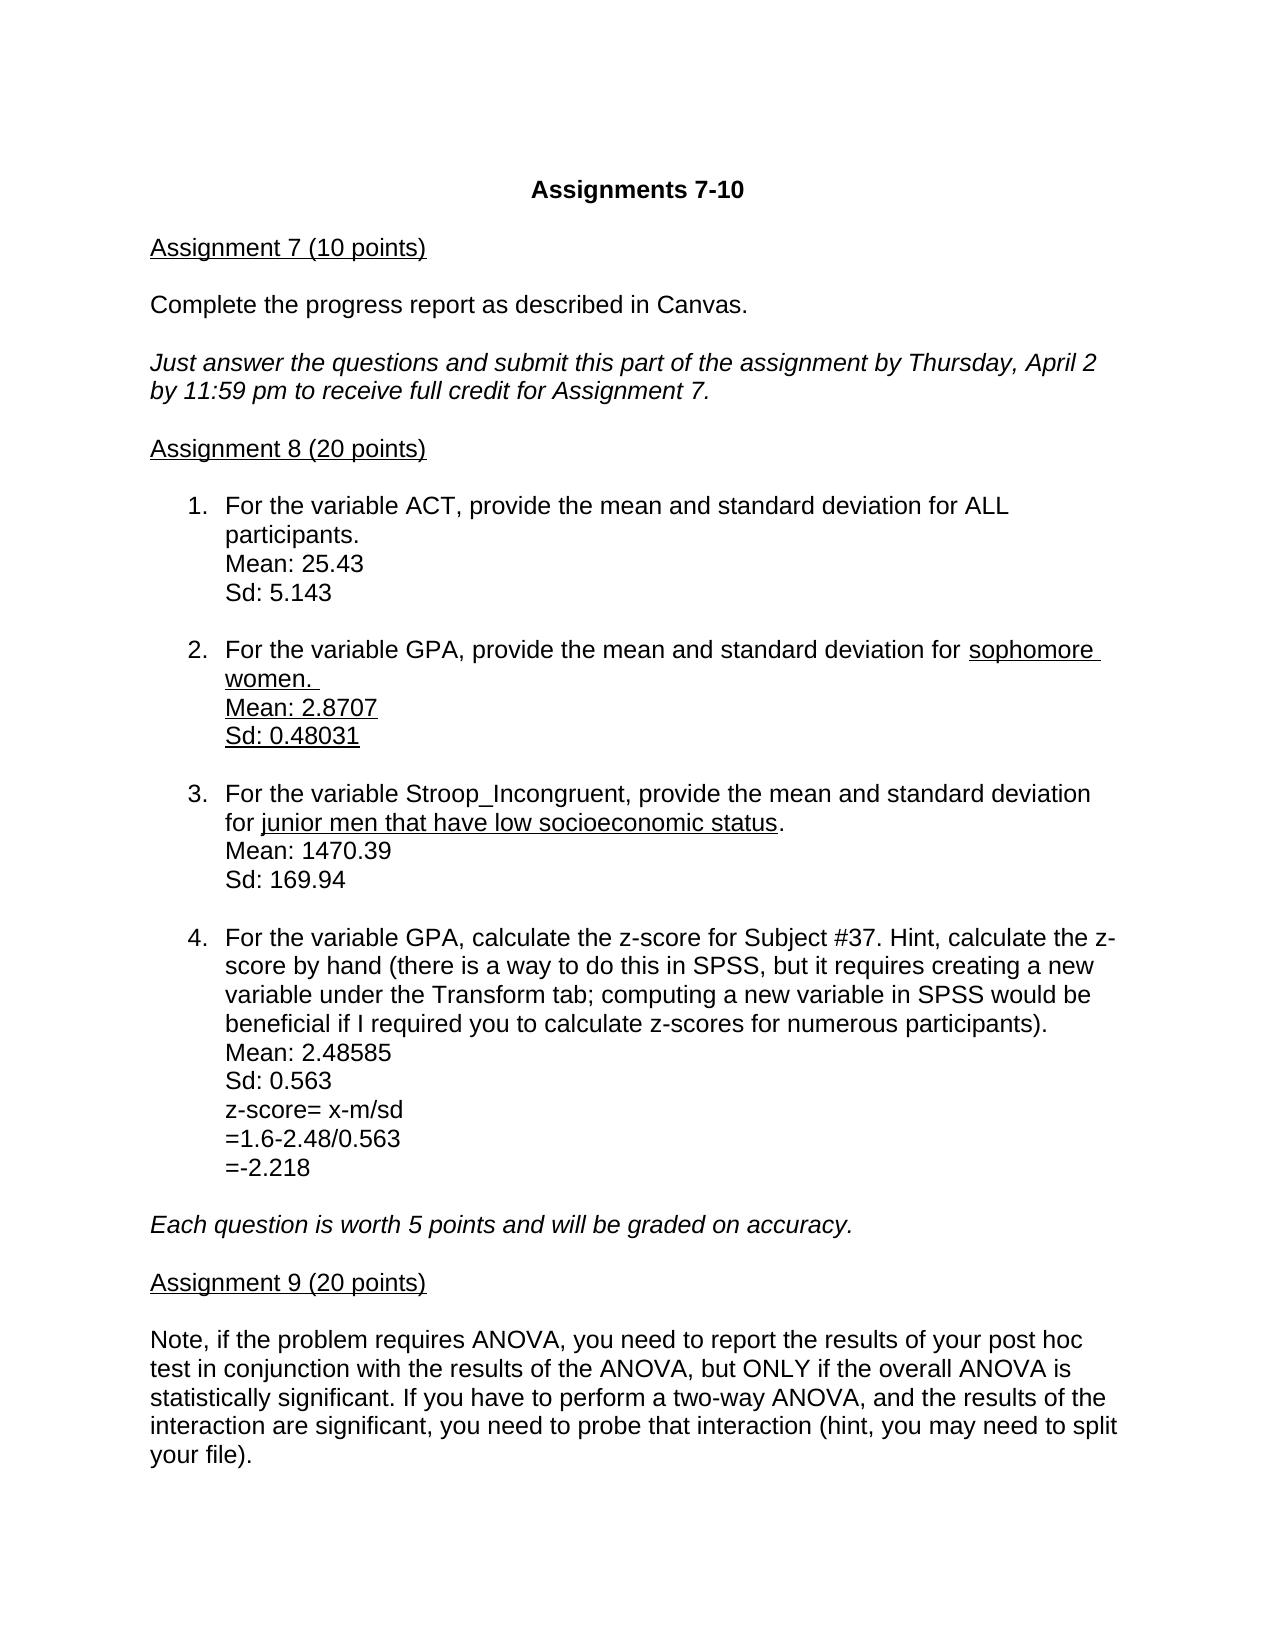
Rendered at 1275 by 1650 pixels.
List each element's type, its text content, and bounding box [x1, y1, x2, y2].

list Sd: 0.563 [225, 1066, 1125, 1095]
text Assignment 9 (20 points) [150, 1267, 1125, 1296]
list For the variable ACT, provide the mean and standard deviation for ALL participants. [187, 491, 1125, 549]
text Assignment 7 (10 points) [150, 232, 1125, 261]
list Sd: 0.48031 [225, 721, 1125, 750]
list For the variable GPA, calculate the z-score for Subject #37. Hint, calculate the z-score by hand (there is a way to do this in SPSS, but it requires creating a new variable under the Transform tab; computing a new variable in SPSS would be beneficial if I required you to calculate z-scores for numerous participants). [187, 922, 1125, 1037]
list =-2.218 [225, 1152, 1125, 1181]
text Note, if the problem requires ANOVA, you need to report the results of your post hoc test in conjunction with the results of the ANOVA, but ONLY if the overall ANOVA is statistically significant. If you have to perform a two-way ANOVA, and the results of the interaction are significant, you need to probe that interaction (hint, you may need to split your file). [150, 1325, 1125, 1469]
text Just answer the questions and submit this part of the assignment by Thursday, April 2 by 11:59 pm to receive full credit for Assignment 7. [150, 347, 1125, 405]
list =1.6-2.48/0.563 [225, 1124, 1125, 1152]
text Each question is worth 5 points and will be graded on accuracy. [150, 1210, 1125, 1239]
list Mean: 2.48585 [225, 1037, 1125, 1066]
text Complete the progress report as described in Canvas. [150, 290, 1125, 319]
list For the variable GPA, provide the mean and standard deviation for sophomore women. [187, 635, 1125, 692]
list For the variable Stroop_Incongruent, provide the mean and standard deviation for junior men that have low socioeconomic status. [187, 779, 1125, 836]
list Mean: 2.8707 [225, 692, 1125, 721]
list Sd: 5.143 [225, 577, 1125, 606]
list Sd: 169.94 [225, 865, 1125, 894]
subtitle Assignments 7-10 [150, 175, 1125, 204]
list Mean: 1470.39 [225, 836, 1125, 865]
list Mean: 25.43 [225, 549, 1125, 577]
text Assignment 8 (20 points) [150, 434, 1125, 462]
list z-score= x-m/sd [225, 1095, 1125, 1124]
